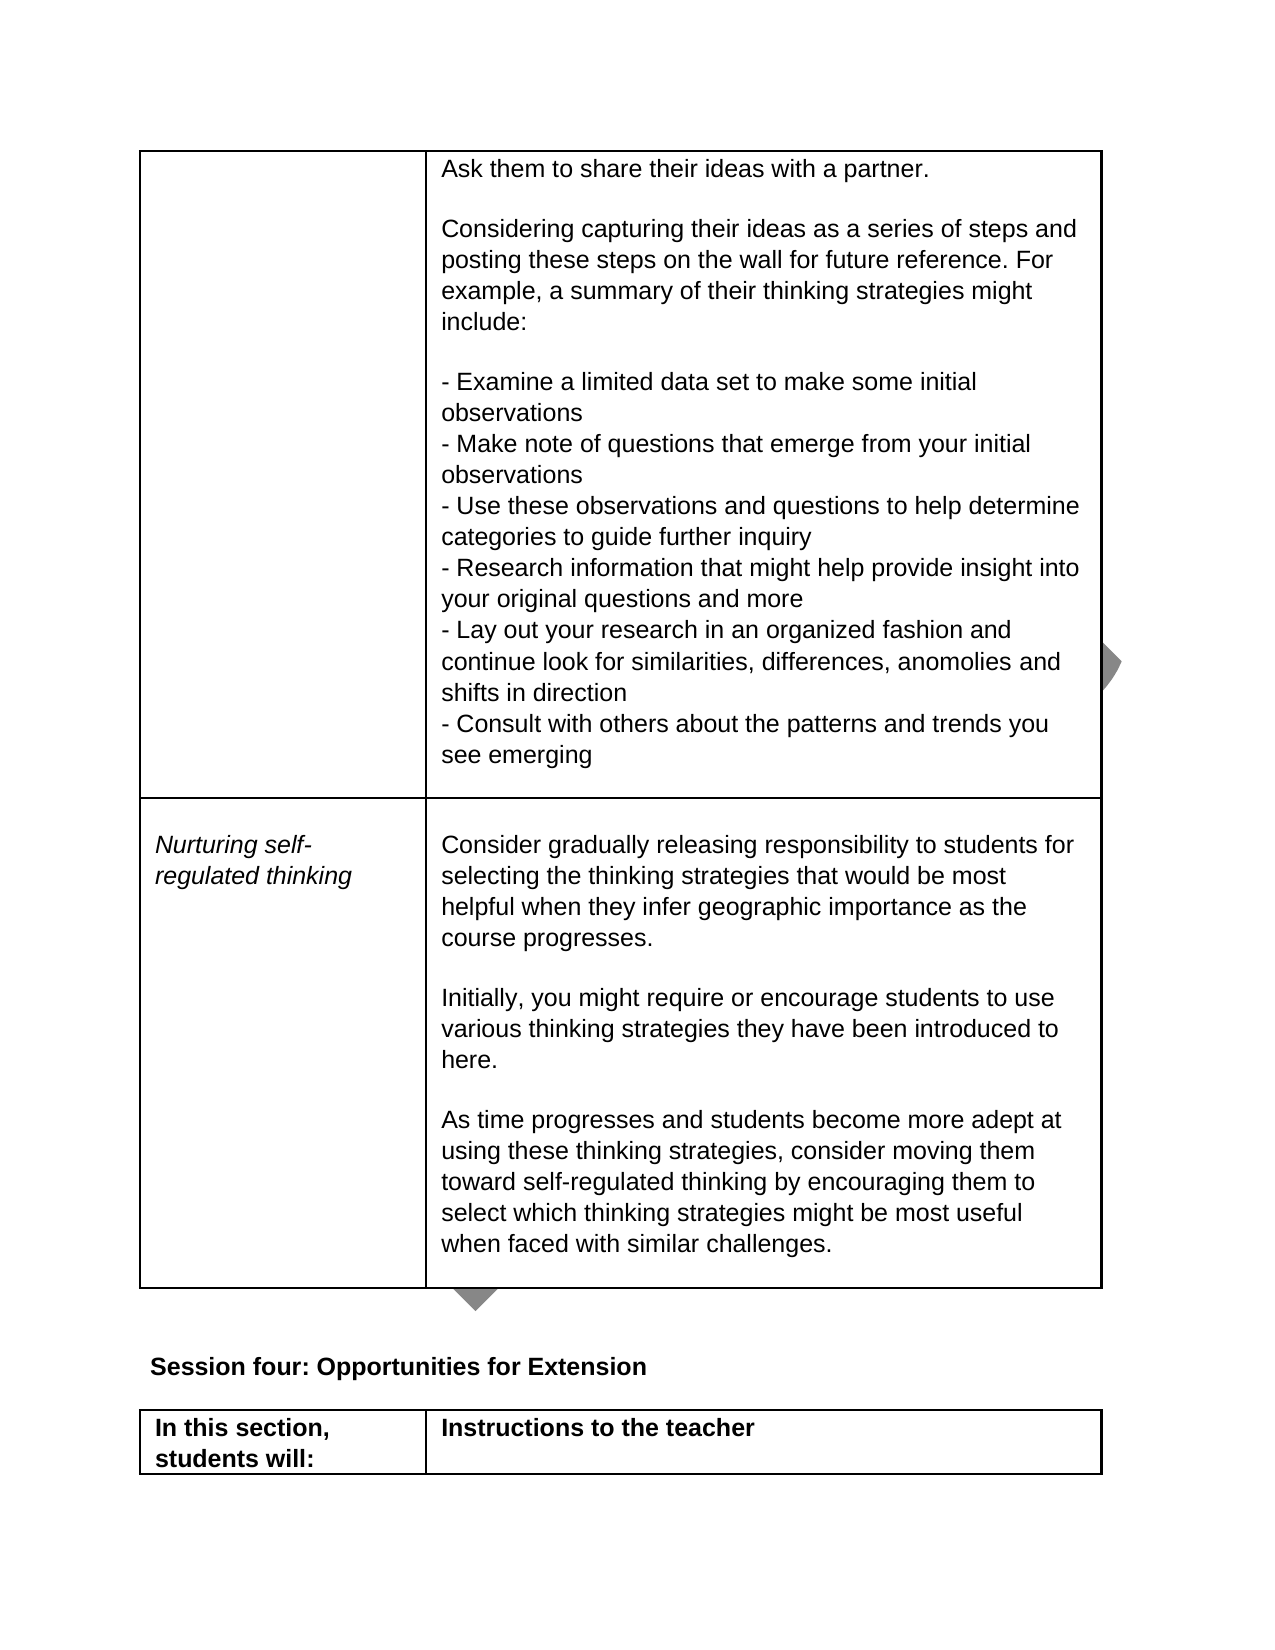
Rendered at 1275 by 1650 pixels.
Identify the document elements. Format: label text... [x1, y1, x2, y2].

table_header In this section, students will: [141, 1411, 425, 1473]
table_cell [141, 152, 425, 797]
text Session four: Opportunities for Extension [150, 1352, 1125, 1380]
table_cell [427, 152, 1100, 797]
table_cell Nurturing self-regulated thinking [141, 799, 425, 1287]
table_header Instructions to the teacher [427, 1411, 1100, 1473]
table_cell Consider gradually releasing responsibility to students for selecting the thinking strategies that would be most helpful when they infer geographic importance as the course progresses. Initially, you might require or encourage students to use various thinking strategies they have been introduced to here. As time progresses and students become more adept at using these thinking strategies, consider moving them toward self-regulated thinking by encouraging them to select which thinking strategies might be most useful when faced with similar challenges. [427, 799, 1100, 1287]
